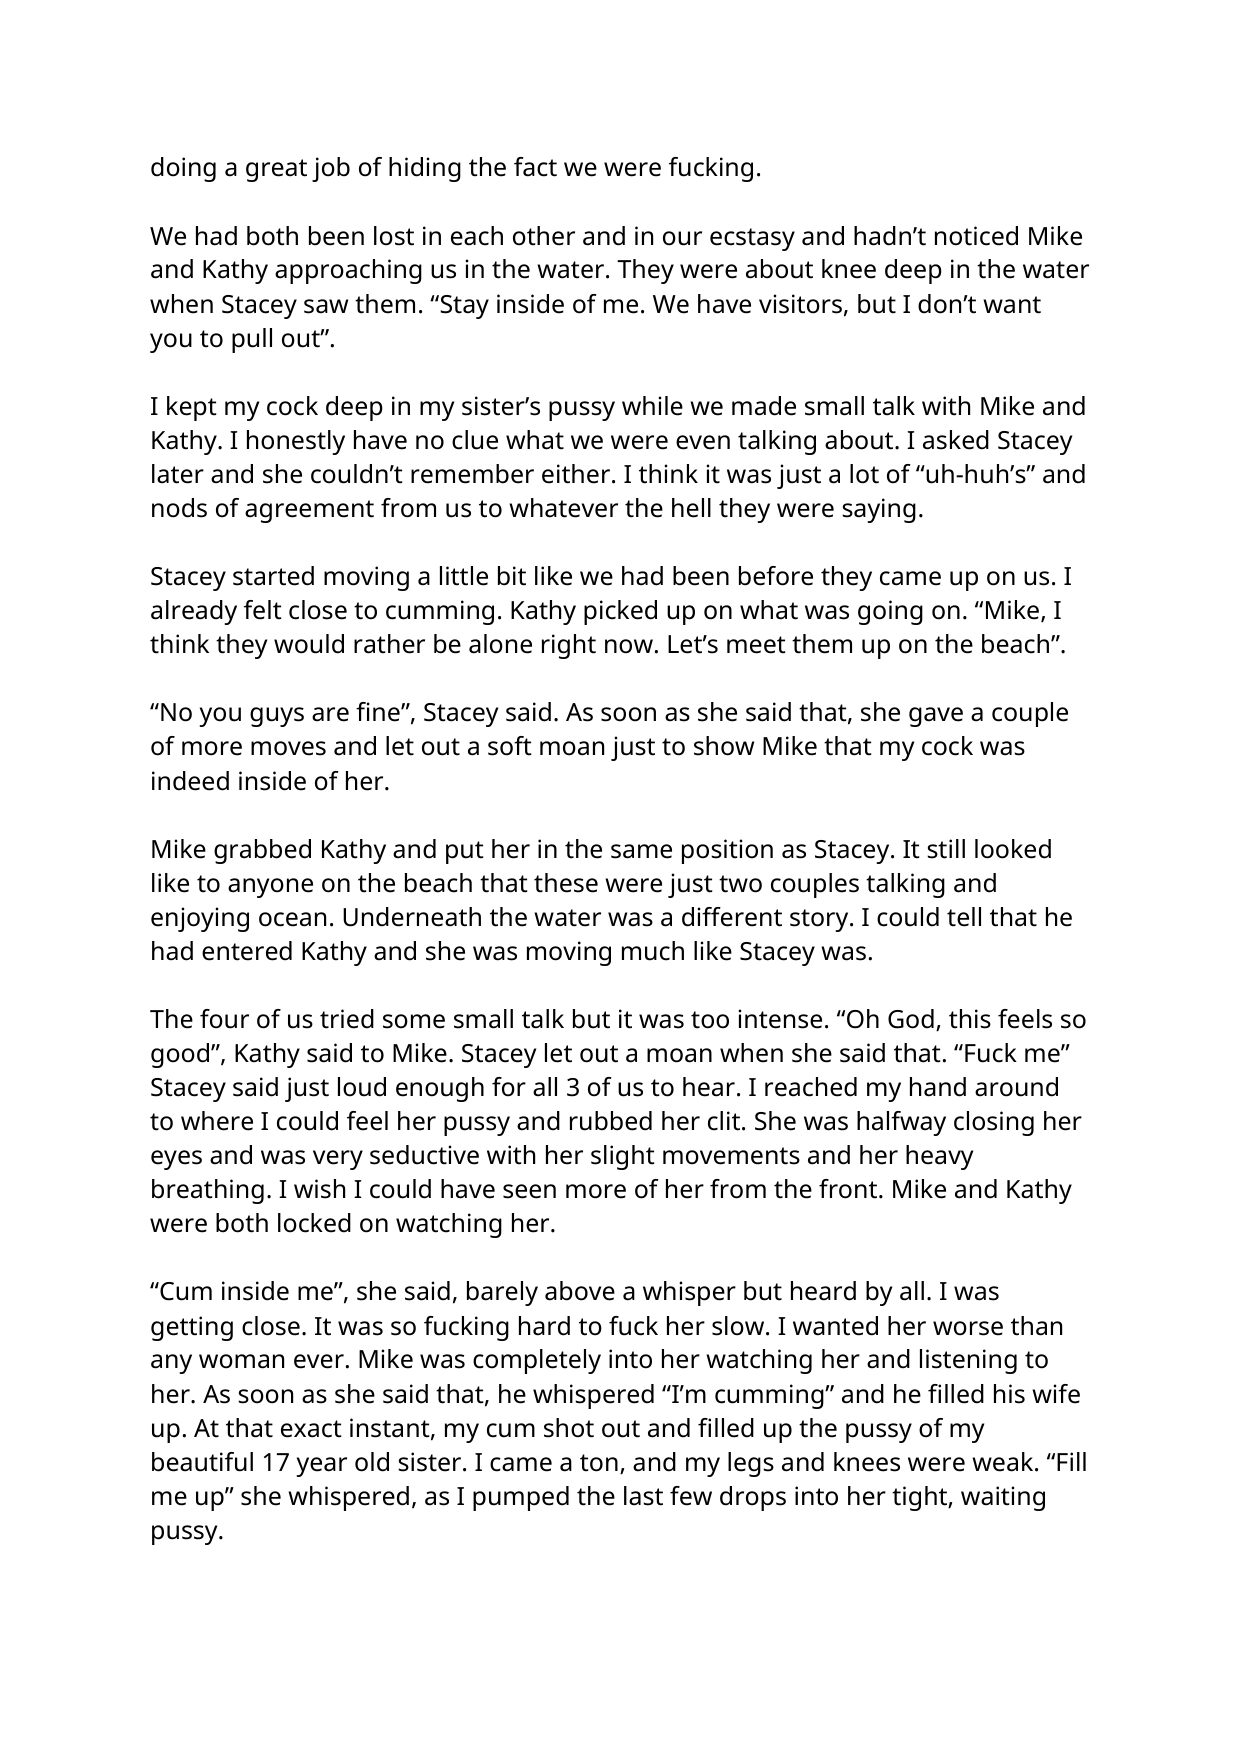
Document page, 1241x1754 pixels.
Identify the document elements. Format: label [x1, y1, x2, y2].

text [150, 150, 1090, 1581]
